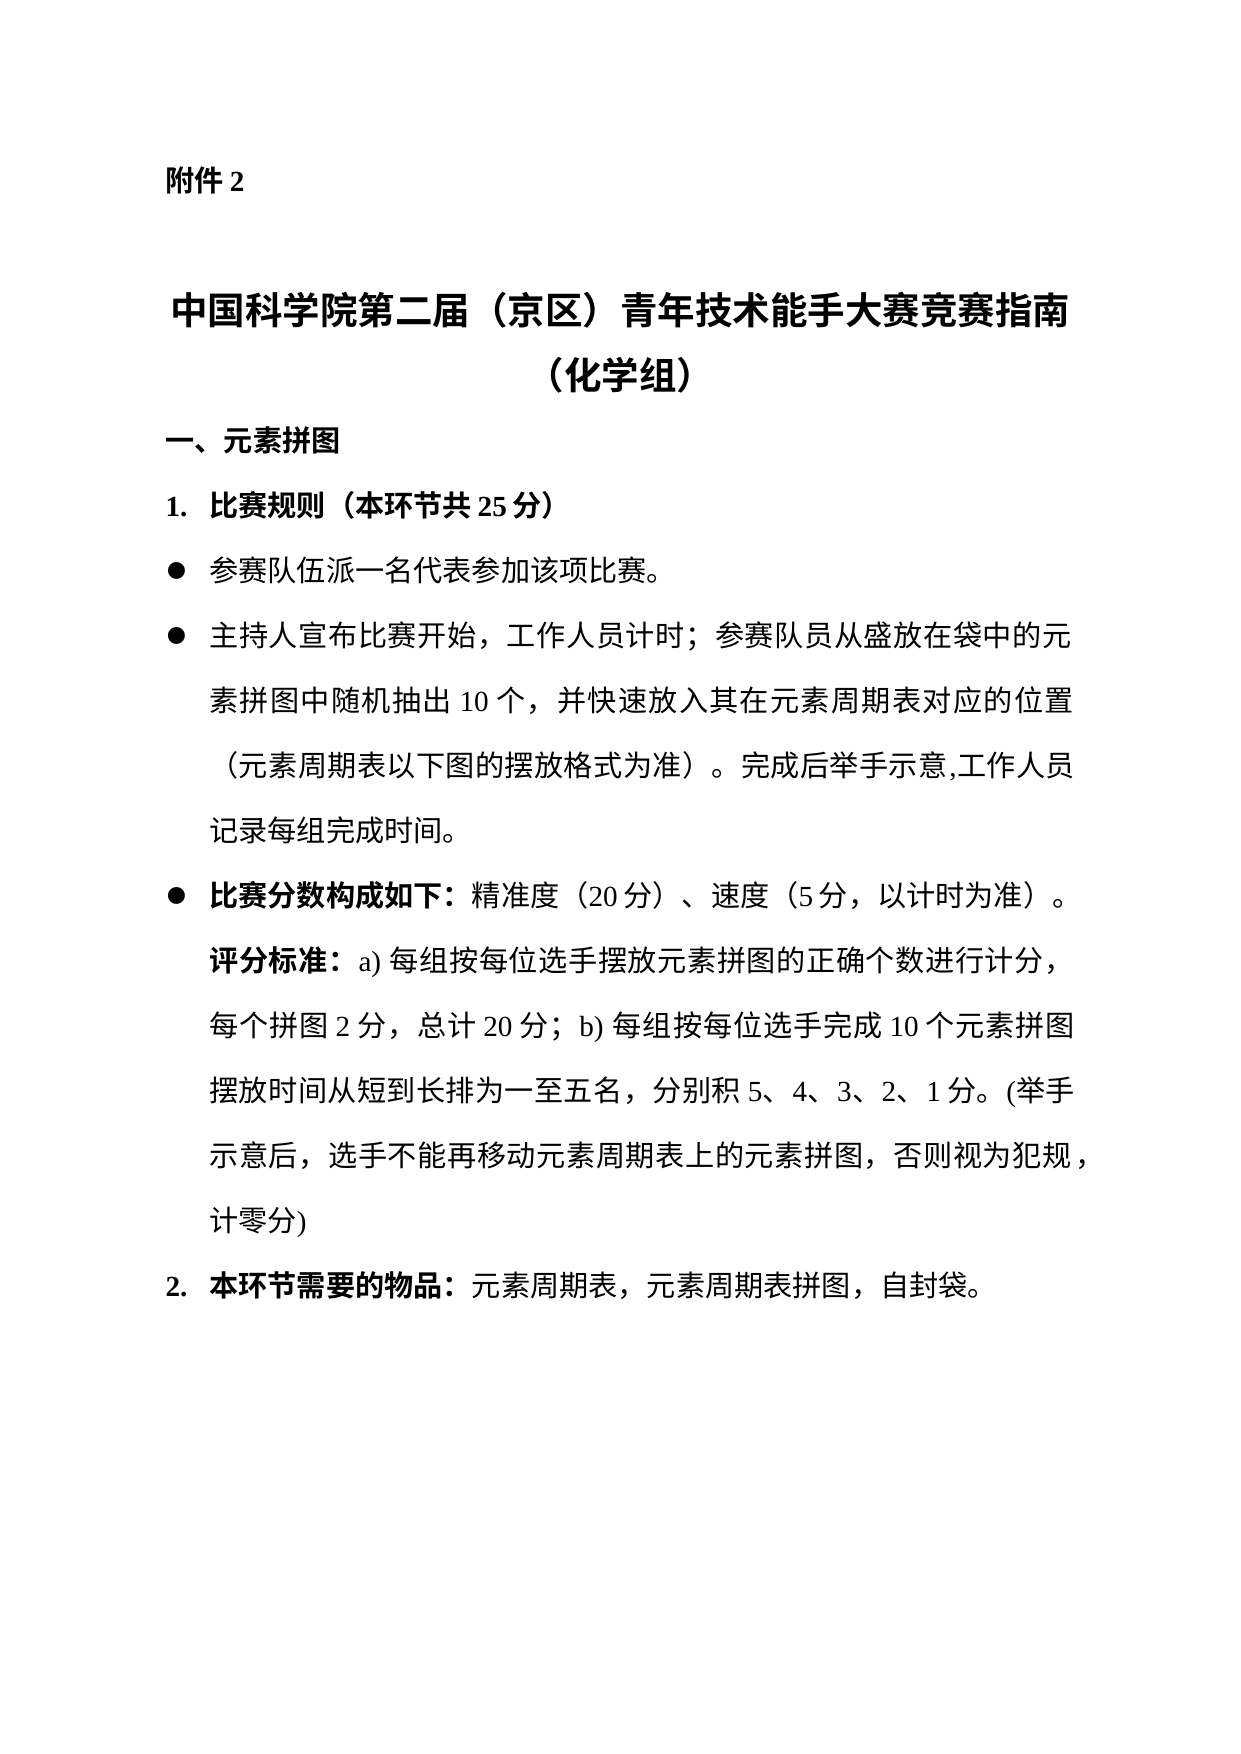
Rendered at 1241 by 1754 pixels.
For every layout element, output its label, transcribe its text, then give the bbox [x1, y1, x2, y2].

text 中国科学院第二届（京区）青年技术能手大赛竞赛指南 [165, 276, 1075, 341]
list 本环节需要的物品：元素周期表，元素周期表拼图，自封袋。 [165, 1251, 1075, 1316]
list 比赛分数构成如下：精准度（20分）、速度（5分，以计时为准）。 [165, 861, 1075, 926]
list 比赛规则（本环节共25分） [165, 471, 1075, 536]
text 一、元素拼图 [165, 406, 1075, 471]
list 主持人宣布比赛开始，工作人员计时；参赛队员从盛放在袋中的元素拼图中随机抽出10个，并快速放入其在元素周期表对应的位置（元素周期表以下图的摆放格式为准）。完成后举手示意,工作人员记录每组完成时间。 [165, 601, 1075, 861]
text 附件2 [165, 146, 1075, 211]
list 参赛队伍派一名代表参加该项比赛。 [165, 536, 1075, 601]
text 评分标准：a) 每组按每位选手摆放元素拼图的正确个数进行计分，每个拼图2分，总计20分；b) 每组按每位选手完成10个元素拼图摆放时间从短到长排为一至五名，分别积5、4、3、2、1分。(举手示意后，选手不能再移动元素周期表上的元素拼图，否则视为犯规，计零分) [209, 926, 1075, 1251]
text （化学组） [165, 341, 1075, 406]
